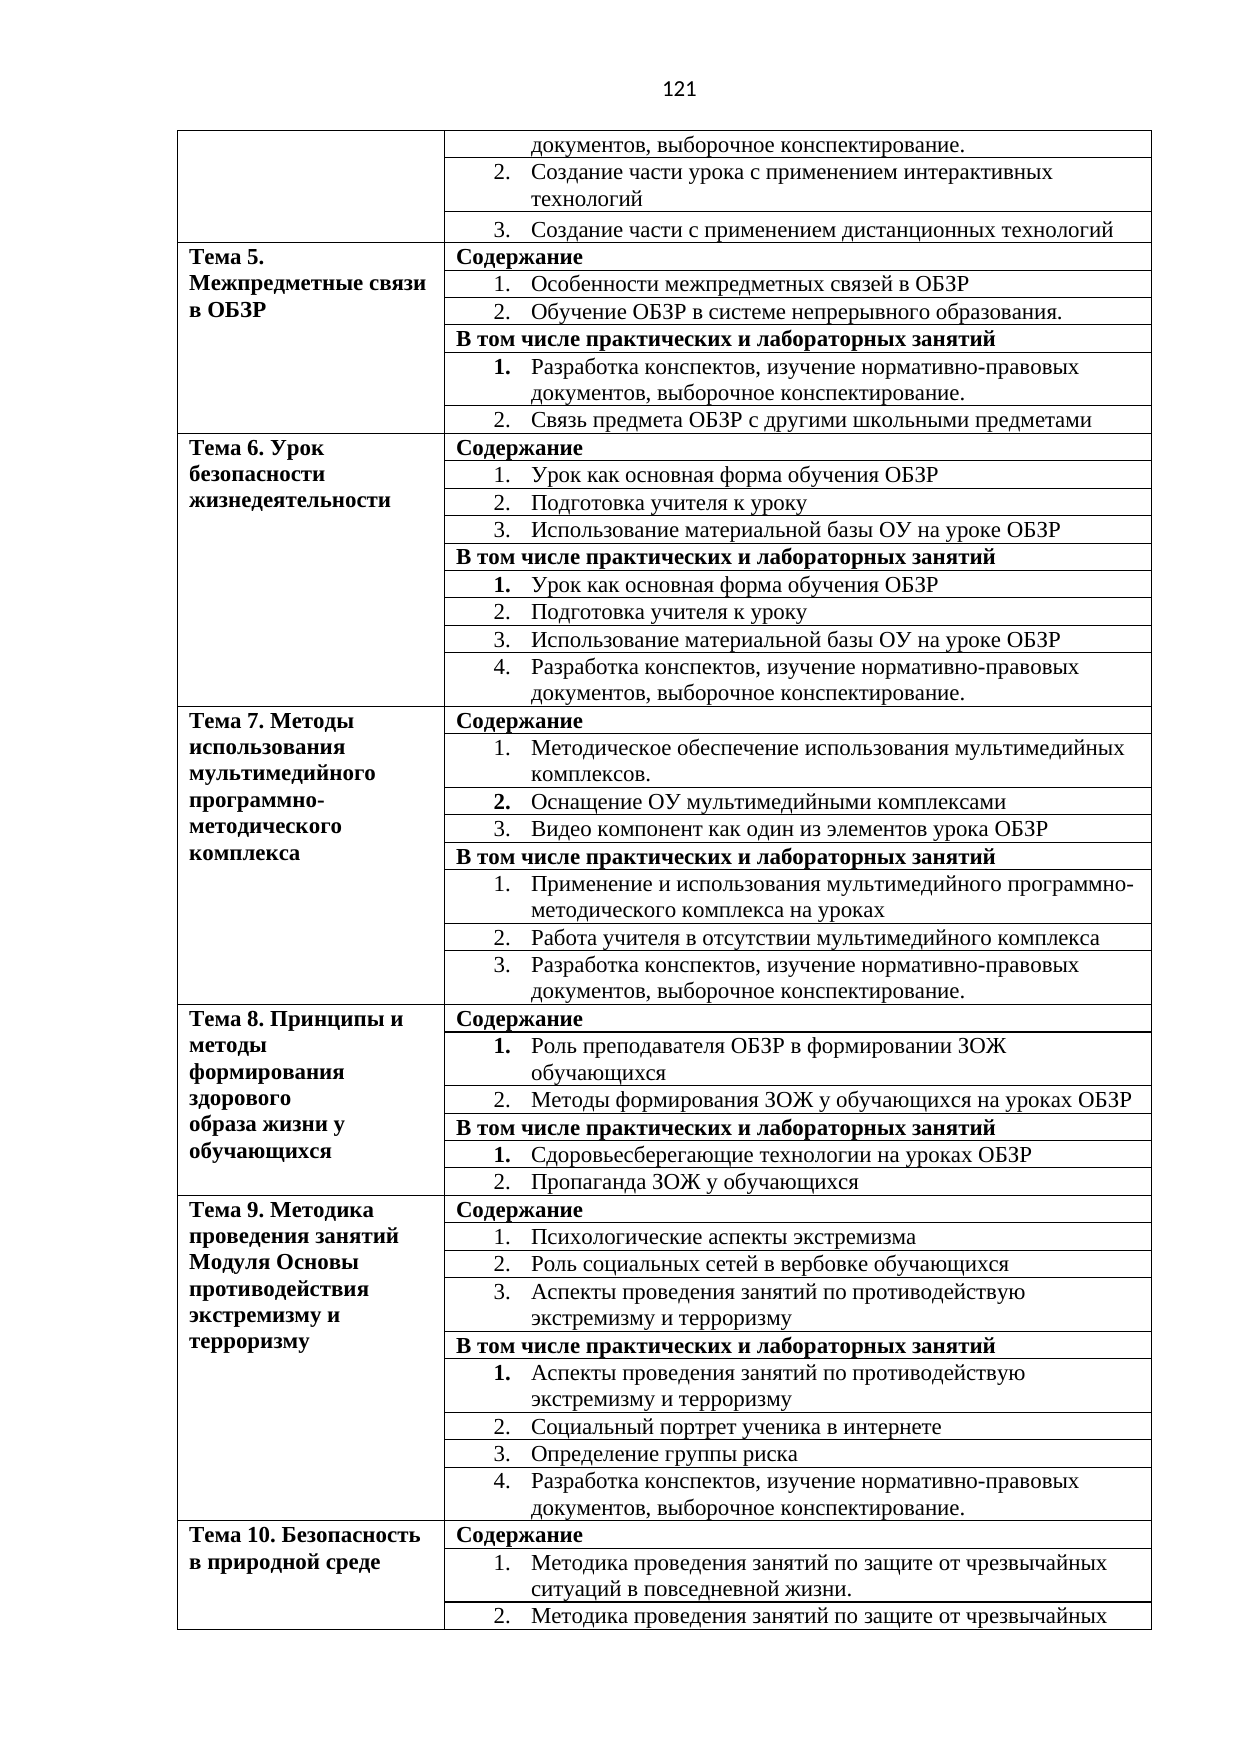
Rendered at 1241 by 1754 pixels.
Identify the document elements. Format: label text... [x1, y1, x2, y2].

table_cell Психологические аспекты экстремизма [445, 1223, 1151, 1249]
table_cell Содержание [445, 707, 1151, 733]
table_cell Разработка конспектов, изучение нормативно-правовых документов, выборочное конспектирование. [445, 951, 1151, 1004]
table_cell В том числе практических и лабораторных занятий [445, 1332, 1151, 1358]
table_cell Видео компонент как один из элементов урока ОБЗР [445, 815, 1151, 842]
table_cell Тема 6. Урок безопасности жизнедеятельности [178, 434, 444, 706]
table_cell Создание части урока с применением интерактивных технологий [445, 158, 1151, 211]
table_cell Пропаганда ЗОЖ у обучающихся [445, 1168, 1151, 1195]
table_cell Социальный портрет ученика в интернете [445, 1413, 1151, 1439]
table_cell Создание части с применением дистанционных технологий [445, 212, 1151, 242]
table_cell Тема 5. Межпредметные связи в ОБЗР [178, 243, 444, 433]
table_cell Применение и использования мультимедийного программно-методического комплекса на уроках [445, 870, 1151, 923]
table_cell Тема 10. Безопасность в природной среде [178, 1521, 444, 1629]
table_cell Обучение ОБЗР в системе непрерывного образования. [445, 298, 1151, 324]
table_cell Содержание [445, 1005, 1151, 1031]
table_cell Урок как основная форма обучения ОБЗР [445, 461, 1151, 488]
table_cell Сдоровьесберегающие технологии на уроках ОБЗР [445, 1141, 1151, 1167]
table_cell Аспекты проведения занятий по противодействую экстремизму и терроризму [445, 1359, 1151, 1412]
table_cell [445, 131, 1151, 157]
table_cell Определение группы риска [445, 1440, 1151, 1467]
table_cell В том числе практических и лабораторных занятий [445, 325, 1151, 352]
table_cell Роль социальных сетей в вербовке обучающихся [445, 1251, 1151, 1277]
table_cell Подготовка учителя к уроку [445, 598, 1151, 624]
table_cell Методика проведения занятий по защите от чрезвычайных ситуаций в повседневной жизни. [445, 1549, 1151, 1601]
table_cell Использование материальной базы ОУ на уроке ОБЗР [445, 516, 1151, 542]
table_cell В том числе практических и лабораторных занятий [445, 1114, 1151, 1140]
table_cell Роль преподавателя ОБЗР в формировании ЗОЖ обучающихся [445, 1033, 1151, 1085]
table_cell Разработка конспектов, изучение нормативно-правовых документов, выборочное конспектирование. [445, 353, 1151, 405]
table_cell Методическое обеспечение использования мультимедийных комплексов. [445, 734, 1151, 787]
table_cell Содержание [445, 434, 1151, 460]
table_cell Разработка конспектов, изучение нормативно-правовых документов, выборочное конспектирование. [445, 653, 1151, 706]
table_cell Тема 7. Методы использования мультимедийного программно-методического комплекса [178, 707, 444, 1004]
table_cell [445, 1603, 1151, 1629]
table_cell Содержание [445, 1521, 1151, 1548]
table_cell Связь предмета ОБЗР с другими школьными предметами [445, 406, 1151, 433]
table_cell В том числе практических и лабораторных занятий [445, 544, 1151, 570]
table_cell Работа учителя в отсутствии мультимедийного комплекса [445, 924, 1151, 950]
table_cell Методы формирования ЗОЖ у обучающихся на уроках ОБЗР [445, 1086, 1151, 1112]
table_cell Аспекты проведения занятий по противодействую экстремизму и терроризму [445, 1278, 1151, 1331]
table_cell Использование материальной базы ОУ на уроке ОБЗР [445, 626, 1151, 652]
table_cell Подготовка учителя к уроку [445, 489, 1151, 515]
table_cell В том числе практических и лабораторных занятий [445, 843, 1151, 869]
table_cell Урок как основная форма обучения ОБЗР [445, 571, 1151, 597]
table_cell Разработка конспектов, изучение нормативно-правовых документов, выборочное конспектирование. [445, 1468, 1151, 1520]
table_cell Оснащение ОУ мультимедийными комплексами [445, 788, 1151, 814]
table_cell Особенности межпредметных связей в ОБЗР [445, 271, 1151, 297]
table_cell Содержание [445, 1196, 1151, 1222]
table_cell Тема 8. Принципы и методы формирования здорового образа жизни у обучающихся [178, 1005, 444, 1195]
table_cell Содержание [445, 243, 1151, 269]
table_cell Тема 9. Методика проведения занятий Модуля Основы противодействия экстремизму и терроризму [178, 1196, 444, 1520]
